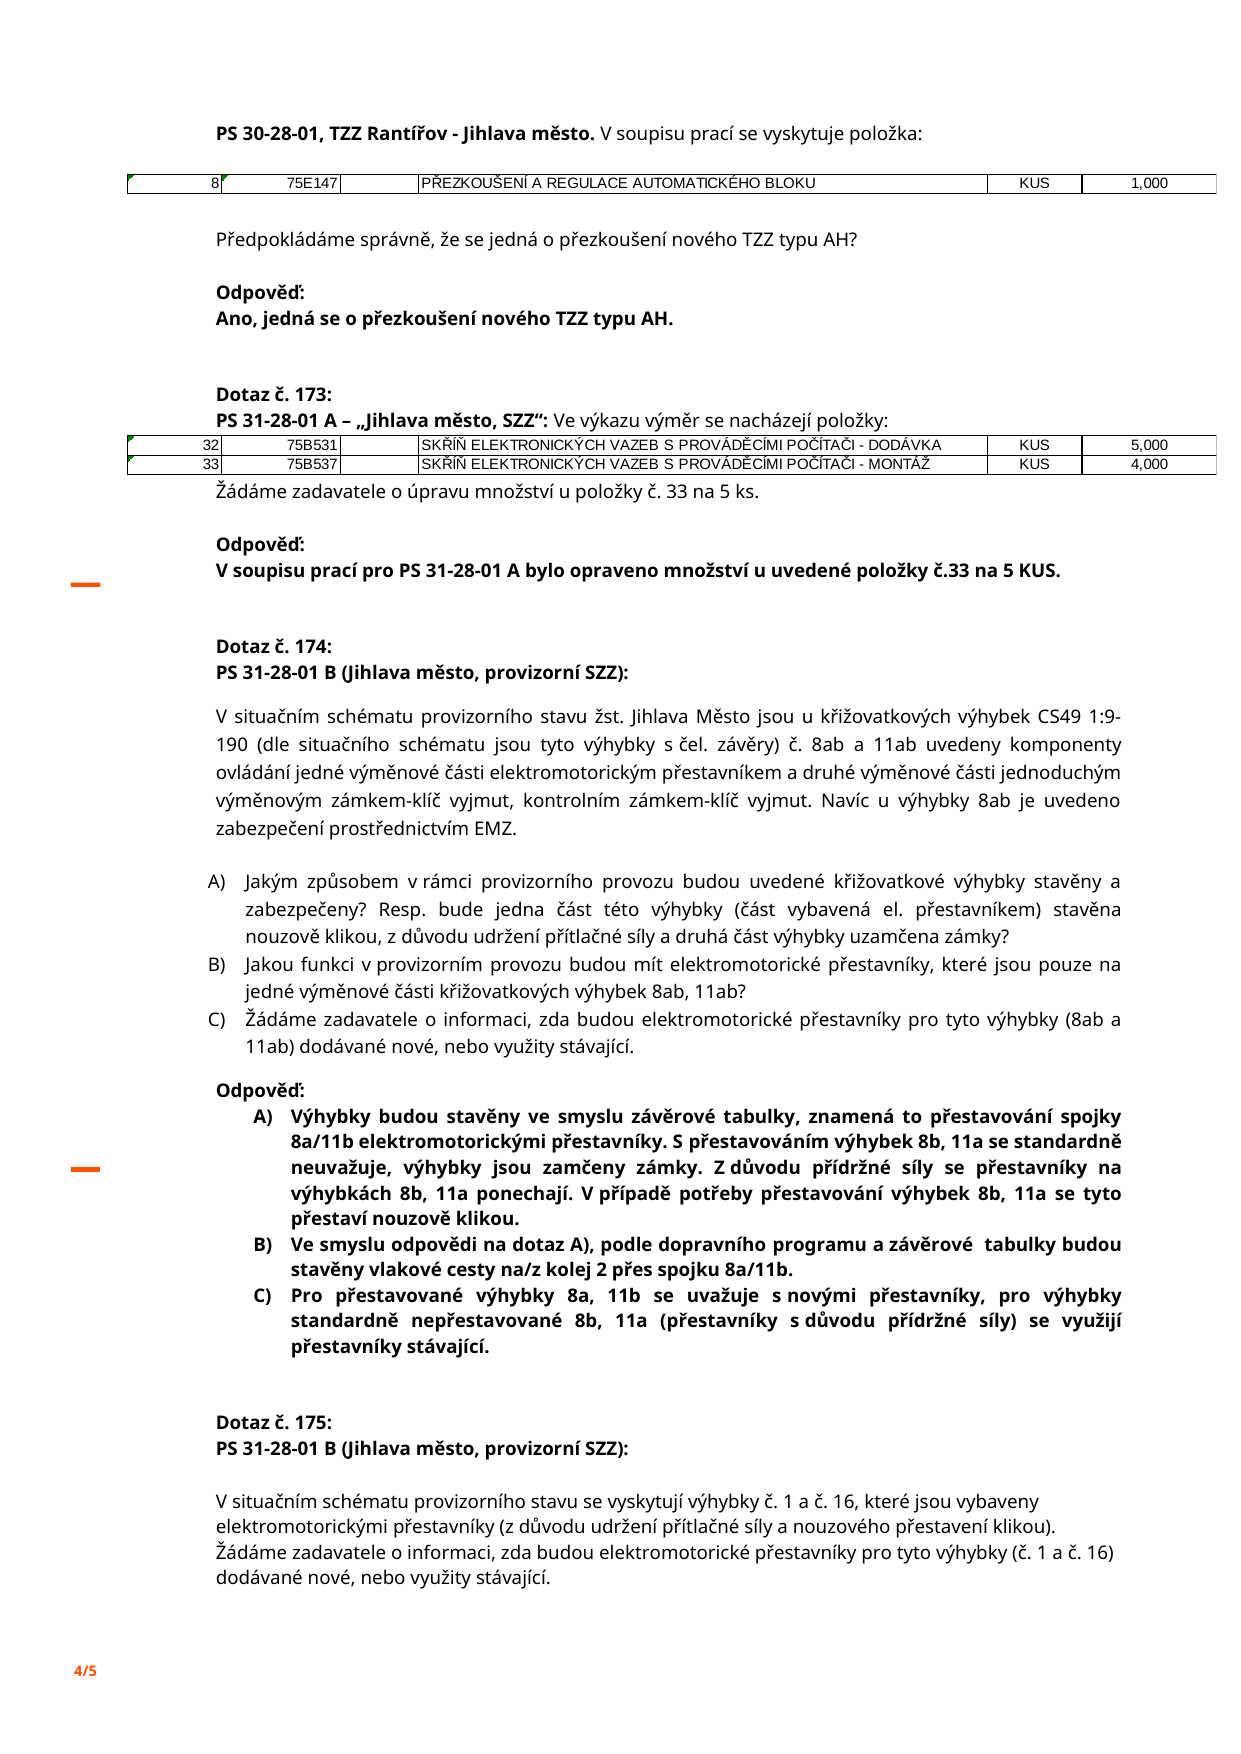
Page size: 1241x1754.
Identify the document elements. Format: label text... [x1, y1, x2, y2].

list Jakou funkci v provizorním provozu budou mít elektromotorické přestavníky, které jsou pouze na jedné výměnové části křižovatkových výhybek 8ab, 11ab? [208, 951, 1122, 1004]
text V situačním schématu provizorního stavu žst. Jihlava Město jsou u křižovatkových výhybek CS49 1:9-190 (dle situačního schématu jsou tyto výhybky s čel. závěry) č. 8ab a 11ab uvedeny komponenty ovládání jedné výměnové části elektromotorickým přestavníkem a druhé výměnové části jednoduchým výměnovým zámkem-klíč vyjmut, kontrolním zámkem-klíč vyjmut. Navíc u výhybky 8ab je uvedeno zabezpečení prostřednictvím EMZ. [216, 703, 1122, 841]
list Pro přestavované výhybky 8a, 11b se uvažuje s novými přestavníky, pro výhybky standardně nepřestavované 8b, 11a (přestavníky s důvodu přídržné síly) se využijí přestavníky stávající. [253, 1282, 1122, 1358]
text Odpověď: [216, 280, 1122, 305]
text PS 31-28-01 A – „Jihlava město, SZZ“: Ve výkazu výměr se nacházejí položky: [216, 407, 1122, 433]
text Odpověď: [216, 1078, 1122, 1103]
list Žádáme zadavatele o informaci, zda budou elektromotorické přestavníky pro tyto výhybky (8ab a 11ab) dodávané nové, nebo využity stávající. [208, 1006, 1122, 1059]
list Ve smyslu odpovědi na dotaz A), podle dopravního programu a závěrové tabulky budou stavěny vlakové cesty na/z kolej 2 přes spojku 8a/11b. [253, 1231, 1122, 1282]
text Odpověď: [216, 532, 1122, 557]
text PS 31-28-01 B (Jihlava město, provizorní SZZ): [216, 1435, 1122, 1461]
text Dotaz č. 175: [216, 1409, 1122, 1435]
text Žádáme zadavatele o úpravu množství u položky č. 33 na 5 ks. [216, 478, 1122, 504]
text Dotaz č. 173: [216, 382, 1122, 407]
text Předpokládáme správně, že se jedná o přezkoušení nového TZZ typu AH? [216, 227, 1122, 252]
text Ano, jedná se o přezkoušení nového TZZ typu AH. [216, 305, 1122, 331]
text PS 30-28-01, TZZ Rantířov - Jihlava město. V soupisu prací se vyskytuje položka: [216, 121, 1122, 146]
text V soupisu prací pro PS 31-28-01 A bylo opraveno množství u uvedené položky č.33 na 5 KUS. [216, 557, 1122, 583]
text PS 31-28-01 B (Jihlava město, provizorní SZZ): [216, 659, 1122, 685]
list Jakým způsobem v rámci provizorního provozu budou uvedené křižovatkové výhybky stavěny a zabezpečeny? Resp. bude jedna část této výhybky (část vybavená el. přestavníkem) stavěna nouzově klikou, z důvodu udržení přítlačné síly a druhá část výhybky uzamčena zámky? [208, 868, 1122, 949]
text Dotaz č. 174: [216, 634, 1122, 659]
list Výhybky budou stavěny ve smyslu závěrové tabulky, znamená to přestavování spojky 8a/11b elektromotorickými přestavníky. S přestavováním výhybek 8b, 11a se standardně neuvažuje, výhybky jsou zamčeny zámky. Z důvodu přídržné síly se přestavníky na výhybkách 8b, 11a ponechají. V případě potřeby přestavování výhybek 8b, 11a se tyto přestaví nouzově klikou. [253, 1103, 1122, 1231]
text V situačním schématu provizorního stavu se vyskytují výhybky č. 1 a č. 16, které jsou vybaveny elektromotorickými přestavníky (z důvodu udržení přítlačné síly a nouzového přestavení klikou). Žádáme zadavatele o informaci, zda budou elektromotorické přestavníky pro tyto výhybky (č. 1 a č. 16) dodávané nové, nebo využity stávající. [216, 1488, 1122, 1590]
